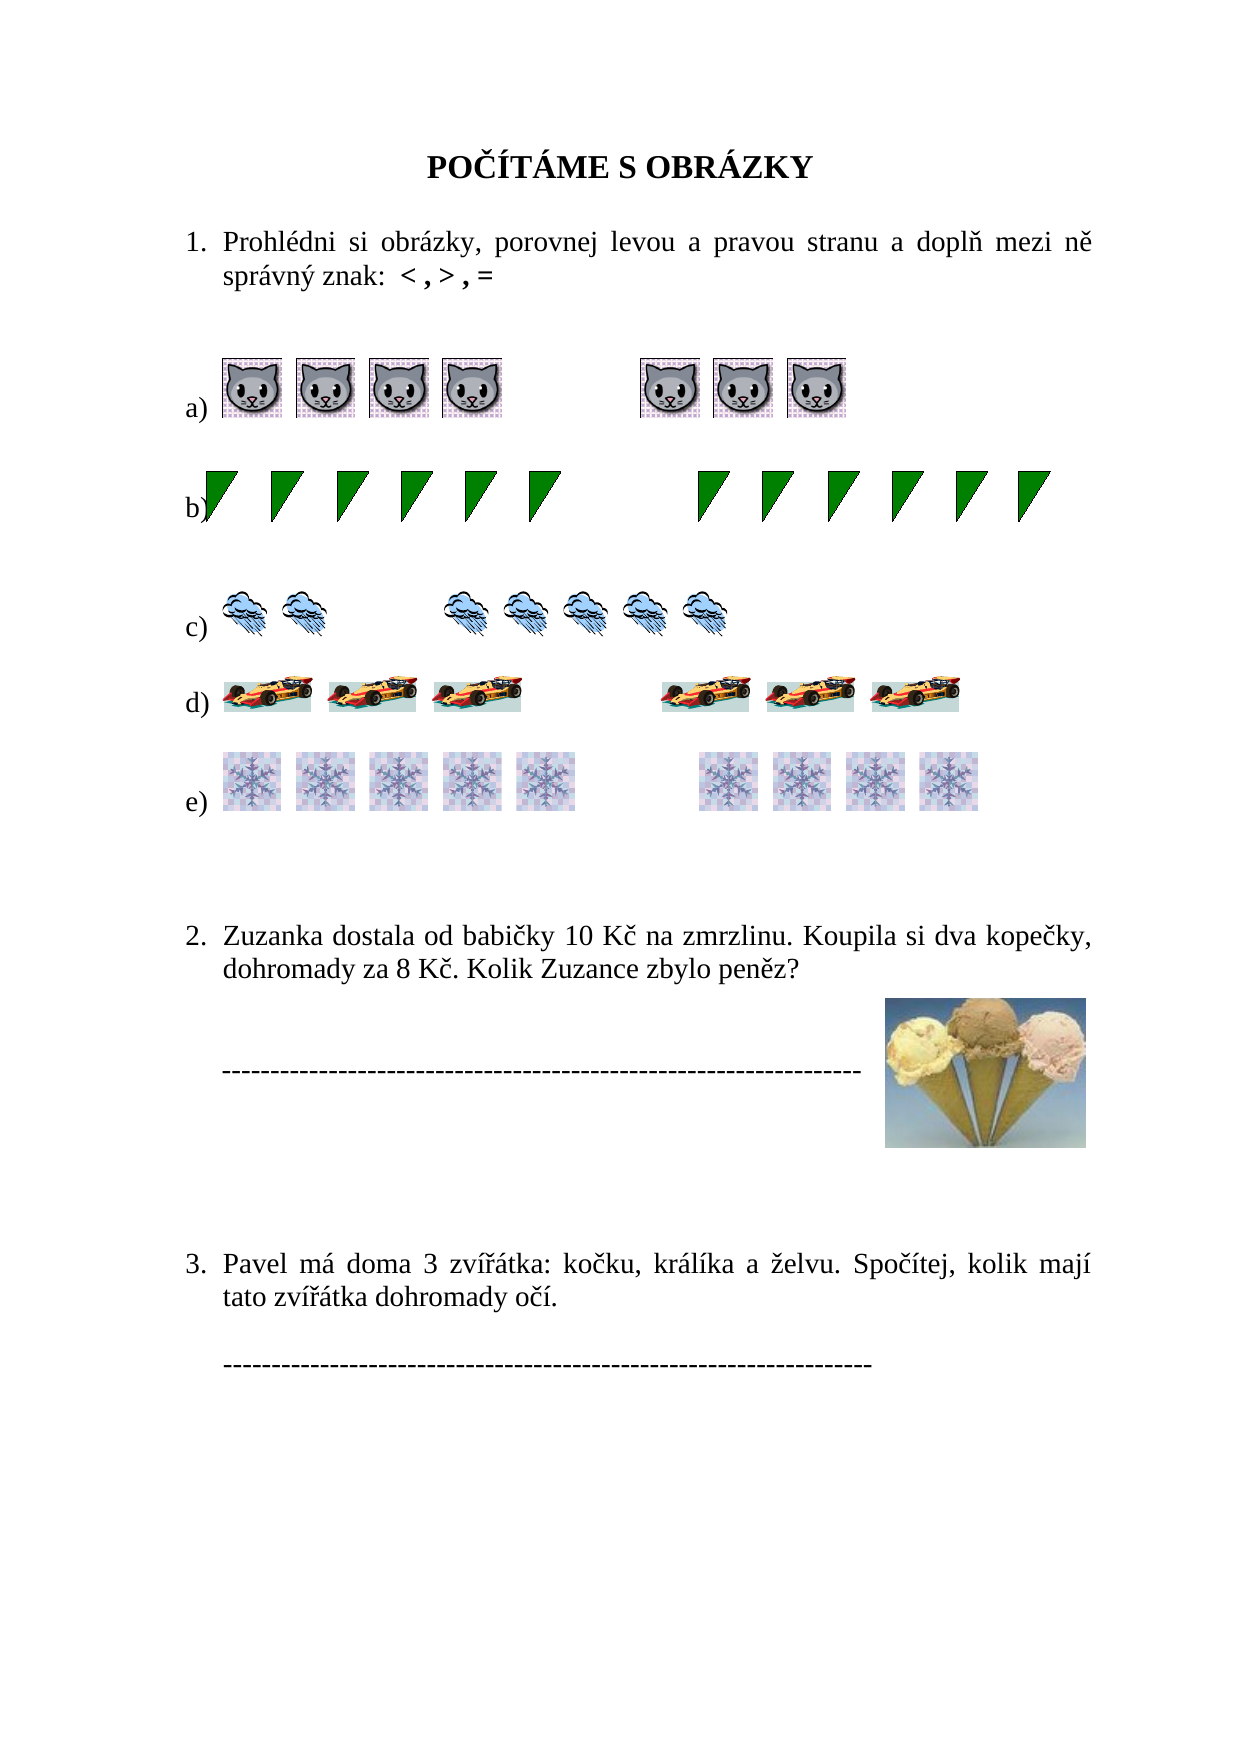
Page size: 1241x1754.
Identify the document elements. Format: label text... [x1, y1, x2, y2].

picture [787, 358, 846, 418]
list Prohlédni si obrázky, porovnej levou a pravou stranu a doplň mezi ně správný znak: < , > , = [185, 224, 1093, 291]
picture [222, 358, 282, 418]
picture [885, 998, 1086, 1148]
picture [369, 358, 429, 418]
picture [296, 358, 355, 418]
list ------------------------------------------------------------------- [223, 1346, 1093, 1380]
list Zuzanka dostala od babičky 10 Kč na zmrzlinu. Koupila si dva kopečky, dohromady za 8 Kč. Kolik Zuzance zbylo peněz? [185, 918, 1093, 985]
picture [713, 358, 773, 418]
text POČÍTÁME S OBRÁZKY [148, 148, 1093, 186]
list Pavel má doma 3 zvířátka: kočku, králíka a želvu. Spočítej, kolik mají tato zvířátka dohromady očí. [185, 1246, 1093, 1313]
picture [442, 358, 502, 418]
text ------------------------------------------------------------------ [148, 1052, 885, 1086]
picture [640, 358, 700, 418]
